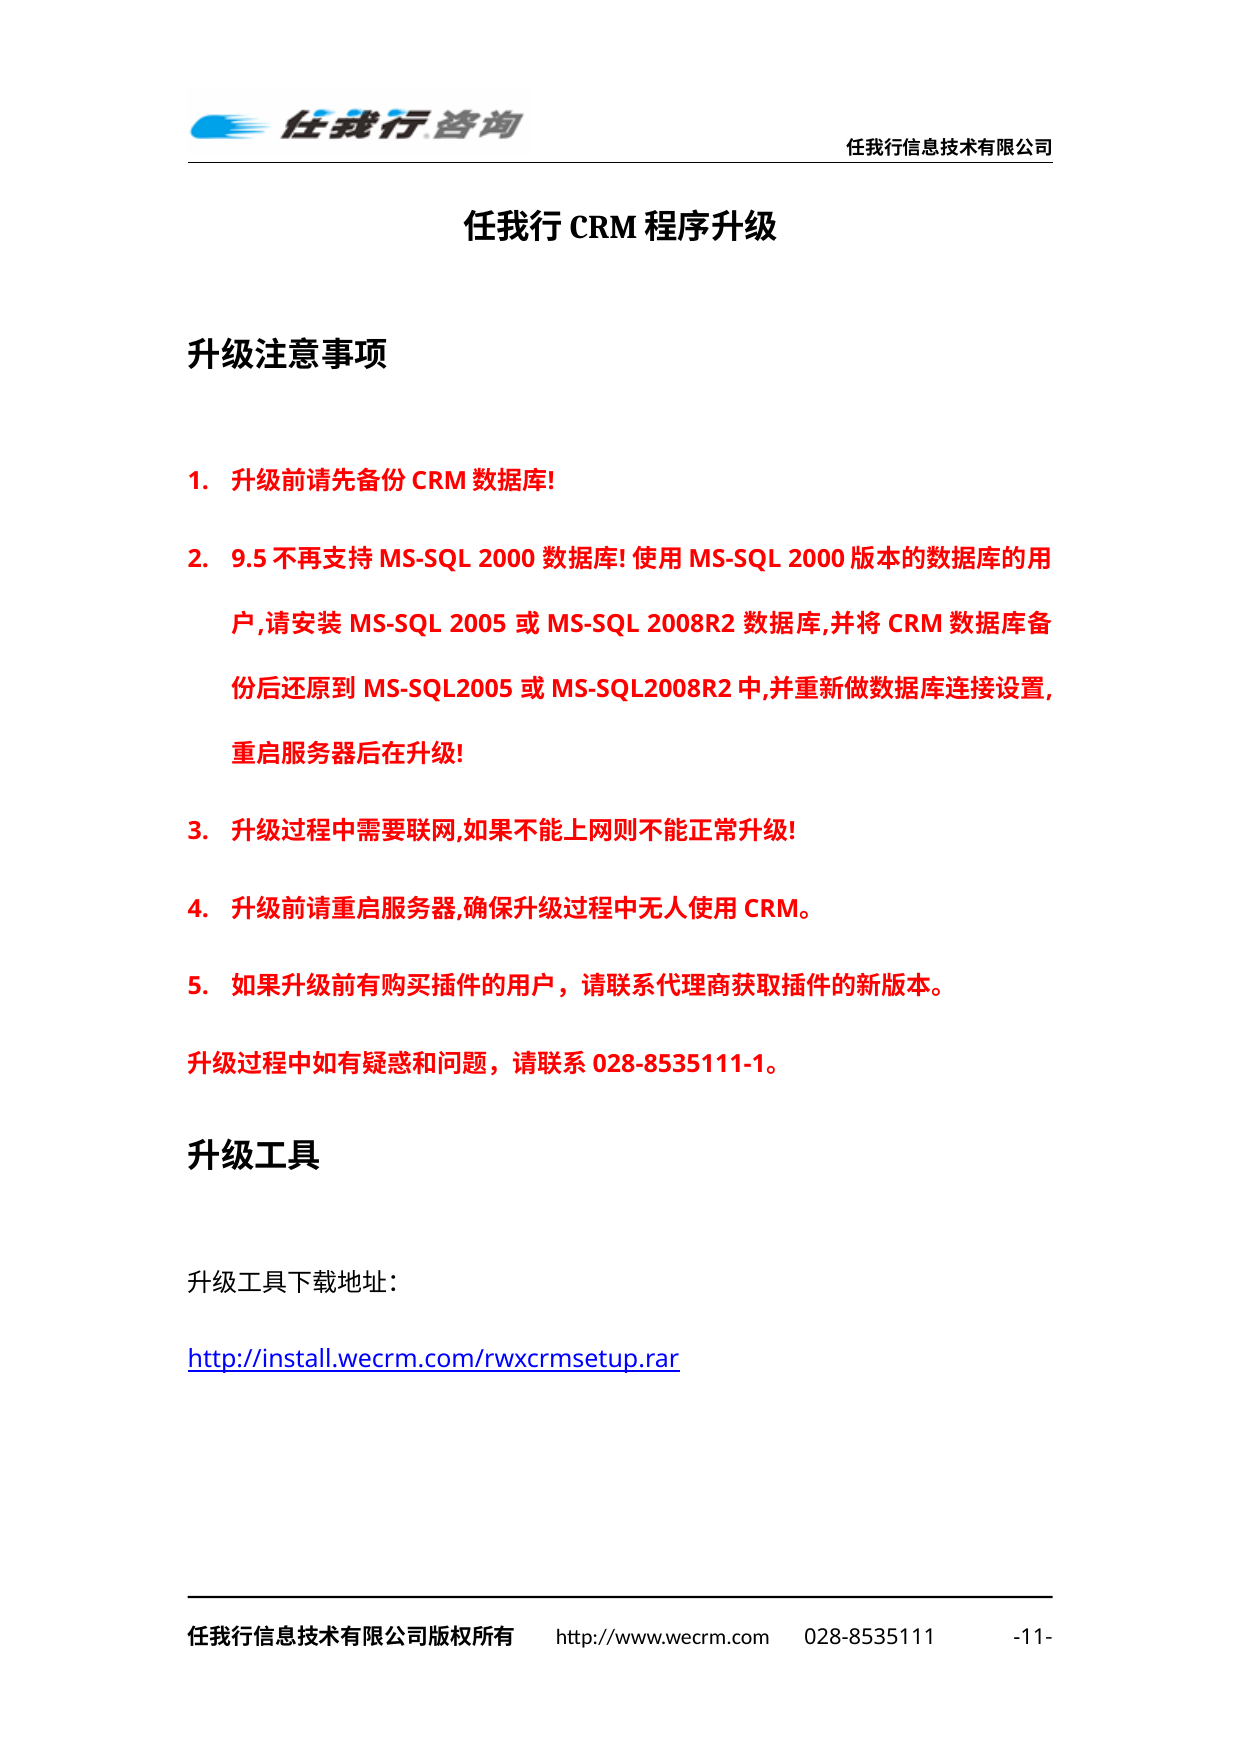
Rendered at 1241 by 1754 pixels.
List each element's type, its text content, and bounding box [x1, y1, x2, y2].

list 9.5不再支持MS-SQL 2000 数据库! 使用MS-SQL 2000版本的数据库的用户,请安装MS-SQL 2005 或MS-SQL 2008R2 数据库,并将CRM数据库备份后还原到 MS-SQL2005 或 MS-SQL2008R2中,并重新做数据库连接设置,重启服务器后在升级! [187, 524, 1053, 784]
text 升级过程中如有疑惑和问题，请联系028-8535111-1。 [187, 1029, 1053, 1094]
picture [187, 88, 532, 155]
list 升级过程中需要联网,如果不能上网则不能正常升级! [187, 796, 1053, 861]
subtitle 任我行CRM程序升级 [187, 192, 1053, 257]
list 升级前请重启服务器,确保升级过程中无人使用CRM。 [187, 874, 1053, 939]
list 升级前请先备份CRM数据库! [187, 446, 1053, 511]
text 升级工具下载地址： [187, 1248, 1053, 1313]
subtitle 升级工具 [187, 1121, 1053, 1186]
text http://install.wecrm.com/rwxcrmsetup.rar [187, 1325, 1053, 1390]
subtitle 升级注意事项 [187, 319, 1053, 384]
list 如果升级前有购买插件的用户，请联系代理商获取插件的新版本。 [187, 951, 1053, 1016]
